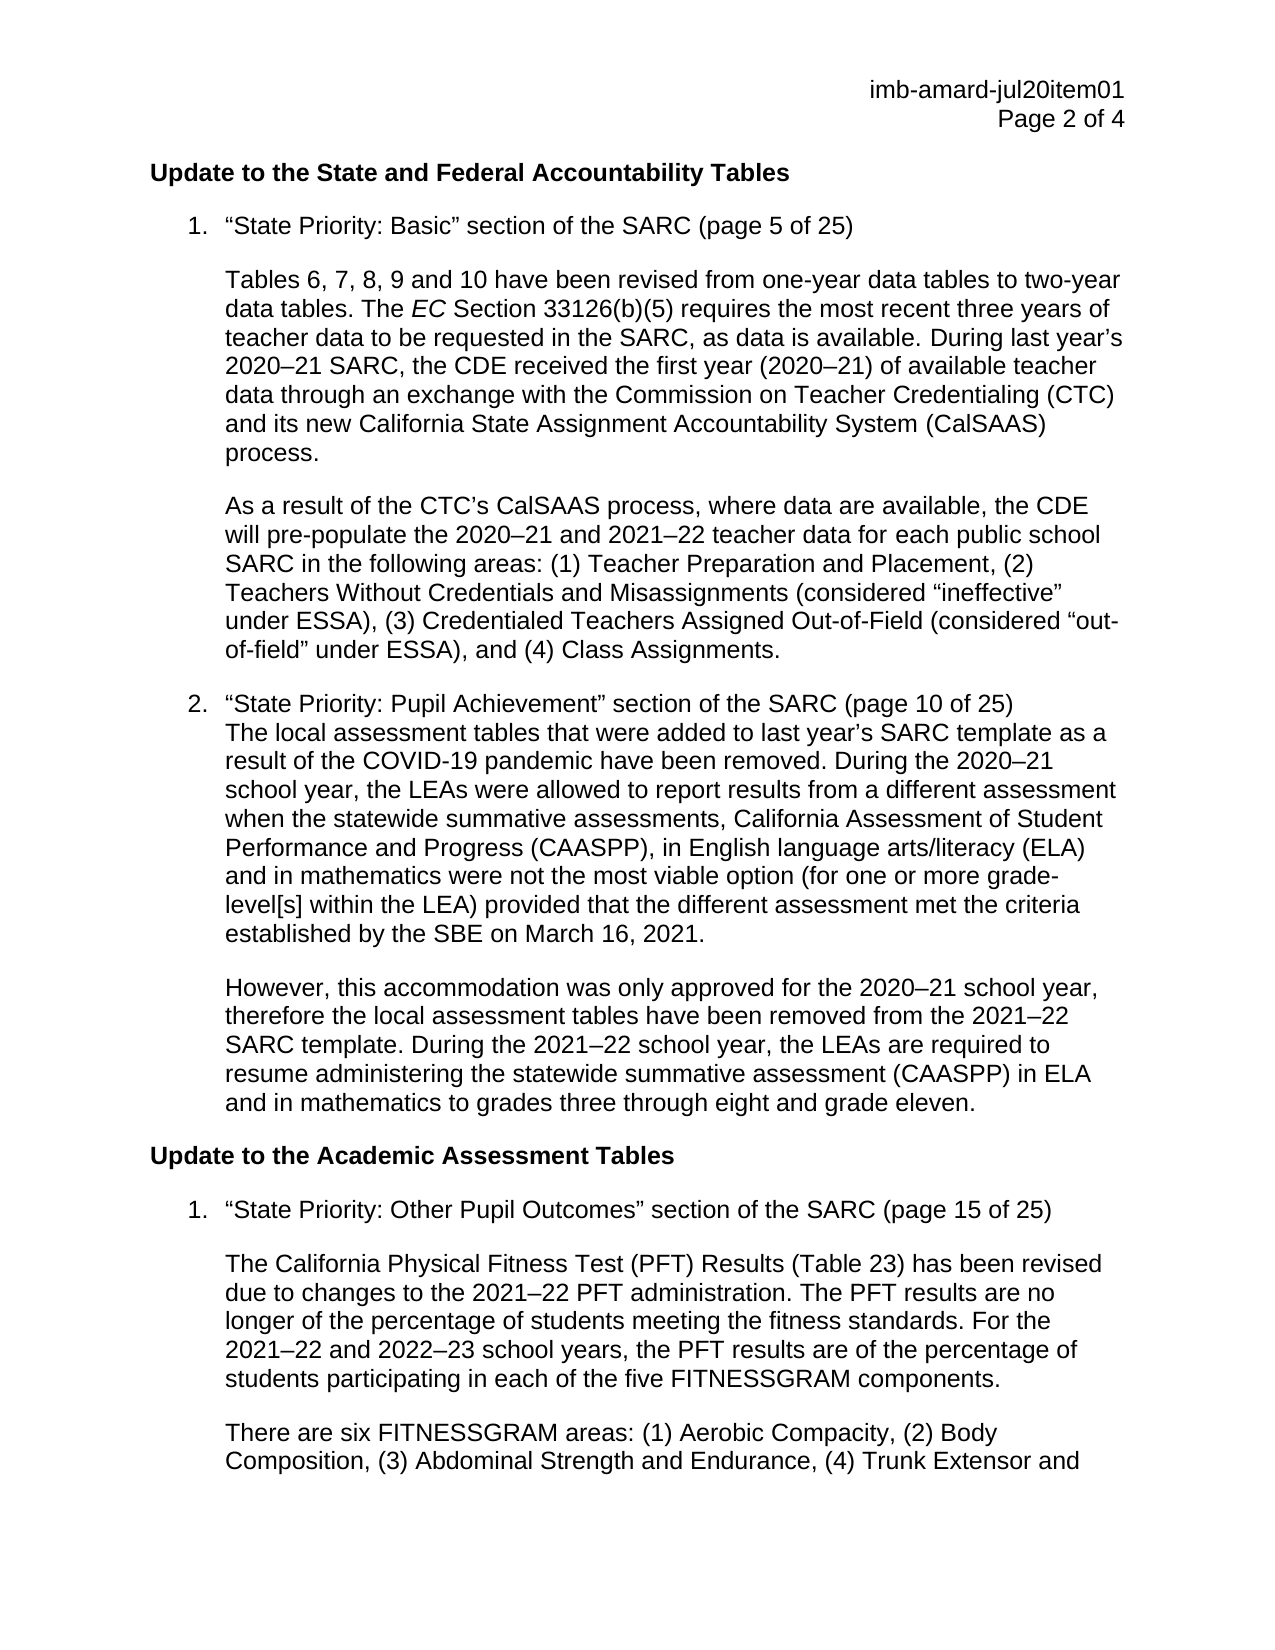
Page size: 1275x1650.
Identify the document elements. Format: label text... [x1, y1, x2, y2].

subtitle Update to the Academic Assessment Tables [150, 1141, 1125, 1170]
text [225, 1417, 1125, 1475]
list Tables 6, 7, 8, 9 and 10 have been revised from one-year data tables to two-year data tables. The EC Section 33126(b)(5) requires the most recent three years of teacher data to be requested in the SARC, as data is available. During last year’s 2020–21 SARC, the CDE received the first year (2020–21) of available teacher data through an exchange with the Commission on Teacher Credentialing (CTC) and its new California State Assignment Accountability System (CalSAAS) process. [225, 265, 1125, 466]
subtitle Update to the State and Federal Accountability Tables [150, 157, 1125, 186]
list However, this accommodation was only approved for the 2020–21 school year, therefore the local assessment tables have been removed from the 2021–22 SARC template. During the 2021–22 school year, the LEAs are required to resume administering the statewide summative assessment (CAASPP) in ELA and in mathematics to grades three through eight and grade eleven. [225, 972, 1125, 1116]
text The California Physical Fitness Test (PFT) Results (Table 23) has been revised due to changes to the 2021–22 PFT administration. The PFT results are no longer of the percentage of students meeting the fitness standards. For the 2021–22 and 2022–23 school years, the PFT results are of the percentage of students participating in each of the five FITNESSGRAM components. [225, 1249, 1125, 1392]
list “State Priority: Other Pupil Outcomes” section of the SARC (page 15 of 25) [187, 1195, 1125, 1224]
list As a result of the CTC’s CalSAAS process, where data are available, the CDE will pre-populate the 2020–21 and 2021–22 teacher data for each public school SARC in the following areas: (1) Teacher Preparation and Placement, (2) Teachers Without Credentials and Misassignments (considered “ineffective” under ESSA), (3) Credentialed Teachers Assigned Out-of-Field (considered “out-of-field” under ESSA), and (4) Class Assignments. [225, 491, 1125, 664]
list “State Priority: Basic” section of the SARC (page 5 of 25) [187, 211, 1125, 240]
list The local assessment tables that were added to last year’s SARC template as a result of the COVID-19 pandemic have been removed. During the 2020–21 school year, the LEAs were allowed to report results from a different assessment when the statewide summative assessments, California Assessment of Student Performance and Progress (CAASPP), in English language arts/literacy (ELA) and in mathematics were not the most viable option (for one or more grade-level[s] within the LEA) provided that the different assessment met the criteria established by the SBE on March 16, 2021. [225, 717, 1125, 947]
list “State Priority: Pupil Achievement” section of the SARC (page 10 of 25) [187, 689, 1125, 717]
